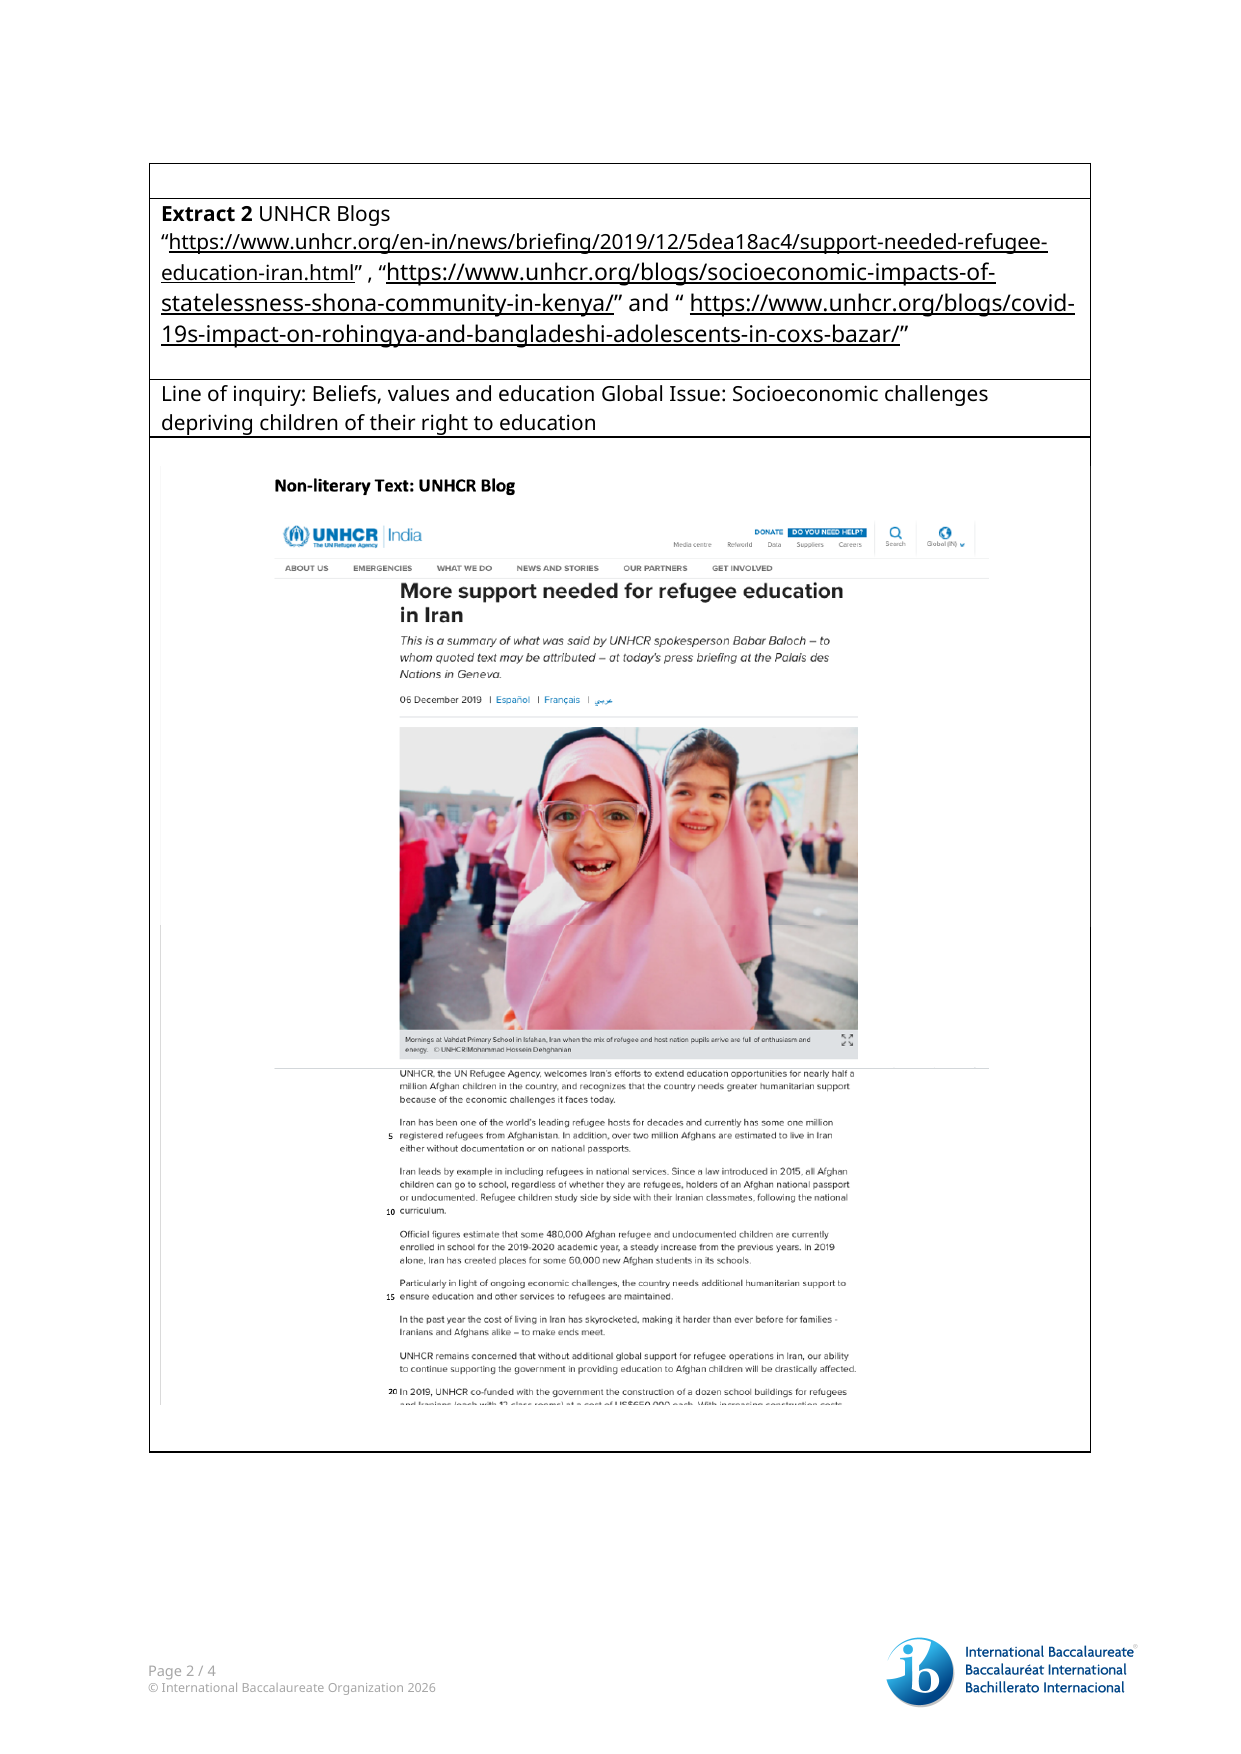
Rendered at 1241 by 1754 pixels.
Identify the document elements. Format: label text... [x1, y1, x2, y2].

table_cell [150, 438, 1090, 1451]
picture [880, 1630, 1147, 1713]
table_cell Line of inquiry: Beliefs, values and education Global Issue: Socioeconomic challenges depriving children of their right to education [150, 380, 1090, 436]
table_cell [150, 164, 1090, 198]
table_cell Extract 2 UNHCR Blogs “https://www.unhcr.org/en-in/news/briefing/2019/12/5dea18ac4/support-needed-refugee-education-iran.html” , “https://www.unhcr.org/blogs/socioeconomic-impacts-of-statelessness-shona-community-in-kenya/” and “ https://www.unhcr.org/blogs/covid-19s-impact-on-rohingya-and-bangladeshi-adolescents-in-coxs-bazar/” [150, 199, 1090, 378]
picture [160, 466, 1091, 1405]
